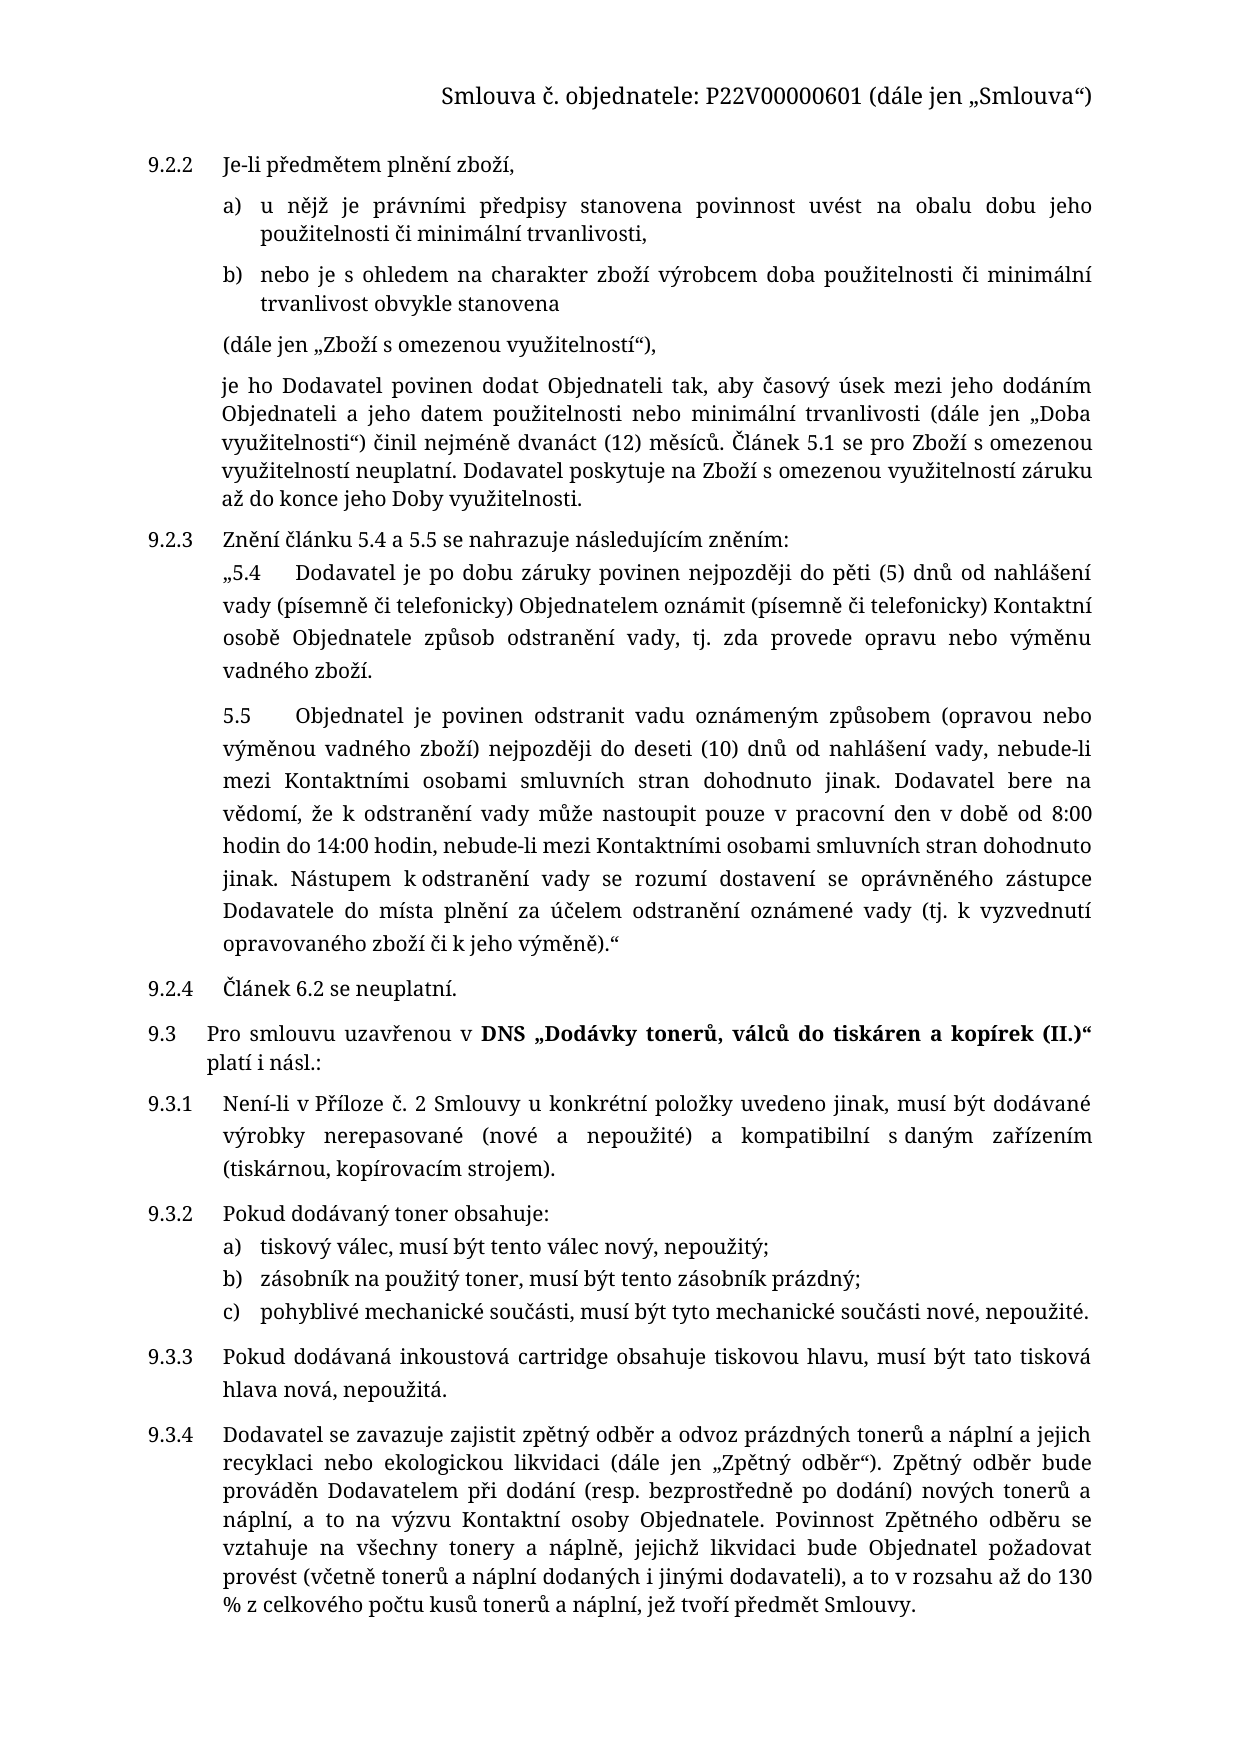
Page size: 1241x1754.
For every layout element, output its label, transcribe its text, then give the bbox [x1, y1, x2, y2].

list 5.5 Objednatel je povinen odstranit vadu oznámeným způsobem (opravou nebo výměnou vadného zboží) nejpozději do deseti (10) dnů od nahlášení vady, nebude-li mezi Kontaktními osobami smluvních stran dohodnuto jinak. Dodavatel bere na vědomí, že k odstranění vady může nastoupit pouze v pracovní den v době od 8:00 hodin do 14:00 hodin, nebude-li mezi Kontaktními osobami smluvních stran dohodnuto jinak. Nástupem k odstranění vady se rozumí dostavení se oprávněného zástupce Dodavatele do místa plnění za účelem odstranění oznámené vady (tj. k vyzvednutí opravovaného zboží či k jeho výměně).“ [223, 701, 1093, 958]
list pohyblivé mechanické součásti, musí být tyto mechanické součásti nové, nepoužité. [223, 1297, 1093, 1325]
text je ho Dodavatel povinen dodat Objednateli tak, aby časový úsek mezi jeho dodáním Objednateli a jeho datem použitelnosti nebo minimální trvanlivosti (dále jen „Doba využitelnosti“) činil nejméně dvanáct (12) měsíců. Článek 5.1 se pro Zboží s omezenou využitelností neuplatní. Dodavatel poskytuje na Zboží s omezenou využitelností záruku až do konce jeho Doby využitelnosti. [221, 371, 1093, 513]
text (dále jen „Zboží s omezenou využitelností“), [223, 330, 1093, 358]
list zásobník na použitý toner, musí být tento zásobník prázdný; [223, 1264, 1093, 1293]
list Článek 6.2 se neuplatní. [148, 974, 1093, 1003]
list Znění článku 5.4 a 5.5 se nahrazuje následujícím zněním: [148, 526, 1093, 554]
list Je-li předmětem plnění zboží, [148, 150, 1093, 179]
list Není-li v Příloze č. 2 Smlouvy u konkrétní položky uvedeno jinak, musí být dodávané výrobky nerepasované (nové a nepoužité) a kompatibilní s daným zařízením (tiskárnou, kopírovacím strojem). [148, 1089, 1093, 1182]
list tiskový válec, musí být tento válec nový, nepoužitý; [223, 1232, 1093, 1260]
list Pro smlouvu uzavřenou v DNS „Dodávky tonerů, válců do tiskáren a kopírek (II.)“ platí i násl.: [148, 1019, 1093, 1076]
list Pokud dodávaný toner obsahuje: [148, 1199, 1093, 1228]
list nebo je s ohledem na charakter zboží výrobcem doba použitelnosti či minimální trvanlivost obvykle stanovena [223, 261, 1093, 317]
list Dodavatel se zavazuje zajistit zpětný odběr a odvoz prázdných tonerů a náplní a jejich recyklaci nebo ekologickou likvidaci (dále jen „Zpětný odběr“). Zpětný odběr bude prováděn Dodavatelem při dodání (resp. bezprostředně po dodání) nových tonerů a náplní, a to na výzvu Kontaktní osoby Objednatele. Povinnost Zpětného odběru se vztahuje na všechny tonery a náplně, jejichž likvidaci bude Objednatel požadovat provést (včetně tonerů a náplní dodaných i jinými dodavateli), a to v rozsahu až do 130 % z celkového počtu kusů tonerů a náplní, jež tvoří předmět Smlouvy. [148, 1420, 1093, 1619]
list u nějž je právními předpisy stanovena povinnost uvést na obalu dobu jeho použitelnosti či minimální trvanlivosti, [223, 191, 1093, 248]
list „5.4 Dodavatel je po dobu záruky povinen nejpozději do pěti (5) dnů od nahlášení vady (písemně či telefonicky) Objednatelem oznámit (písemně či telefonicky) Kontaktní osobě Objednatele způsob odstranění vady, tj. zda provede opravu nebo výměnu vadného zboží. [223, 558, 1093, 684]
list Pokud dodávaná inkoustová cartridge obsahuje tiskovou hlavu, musí být tato tisková hlava nová, nepoužitá. [148, 1342, 1093, 1403]
